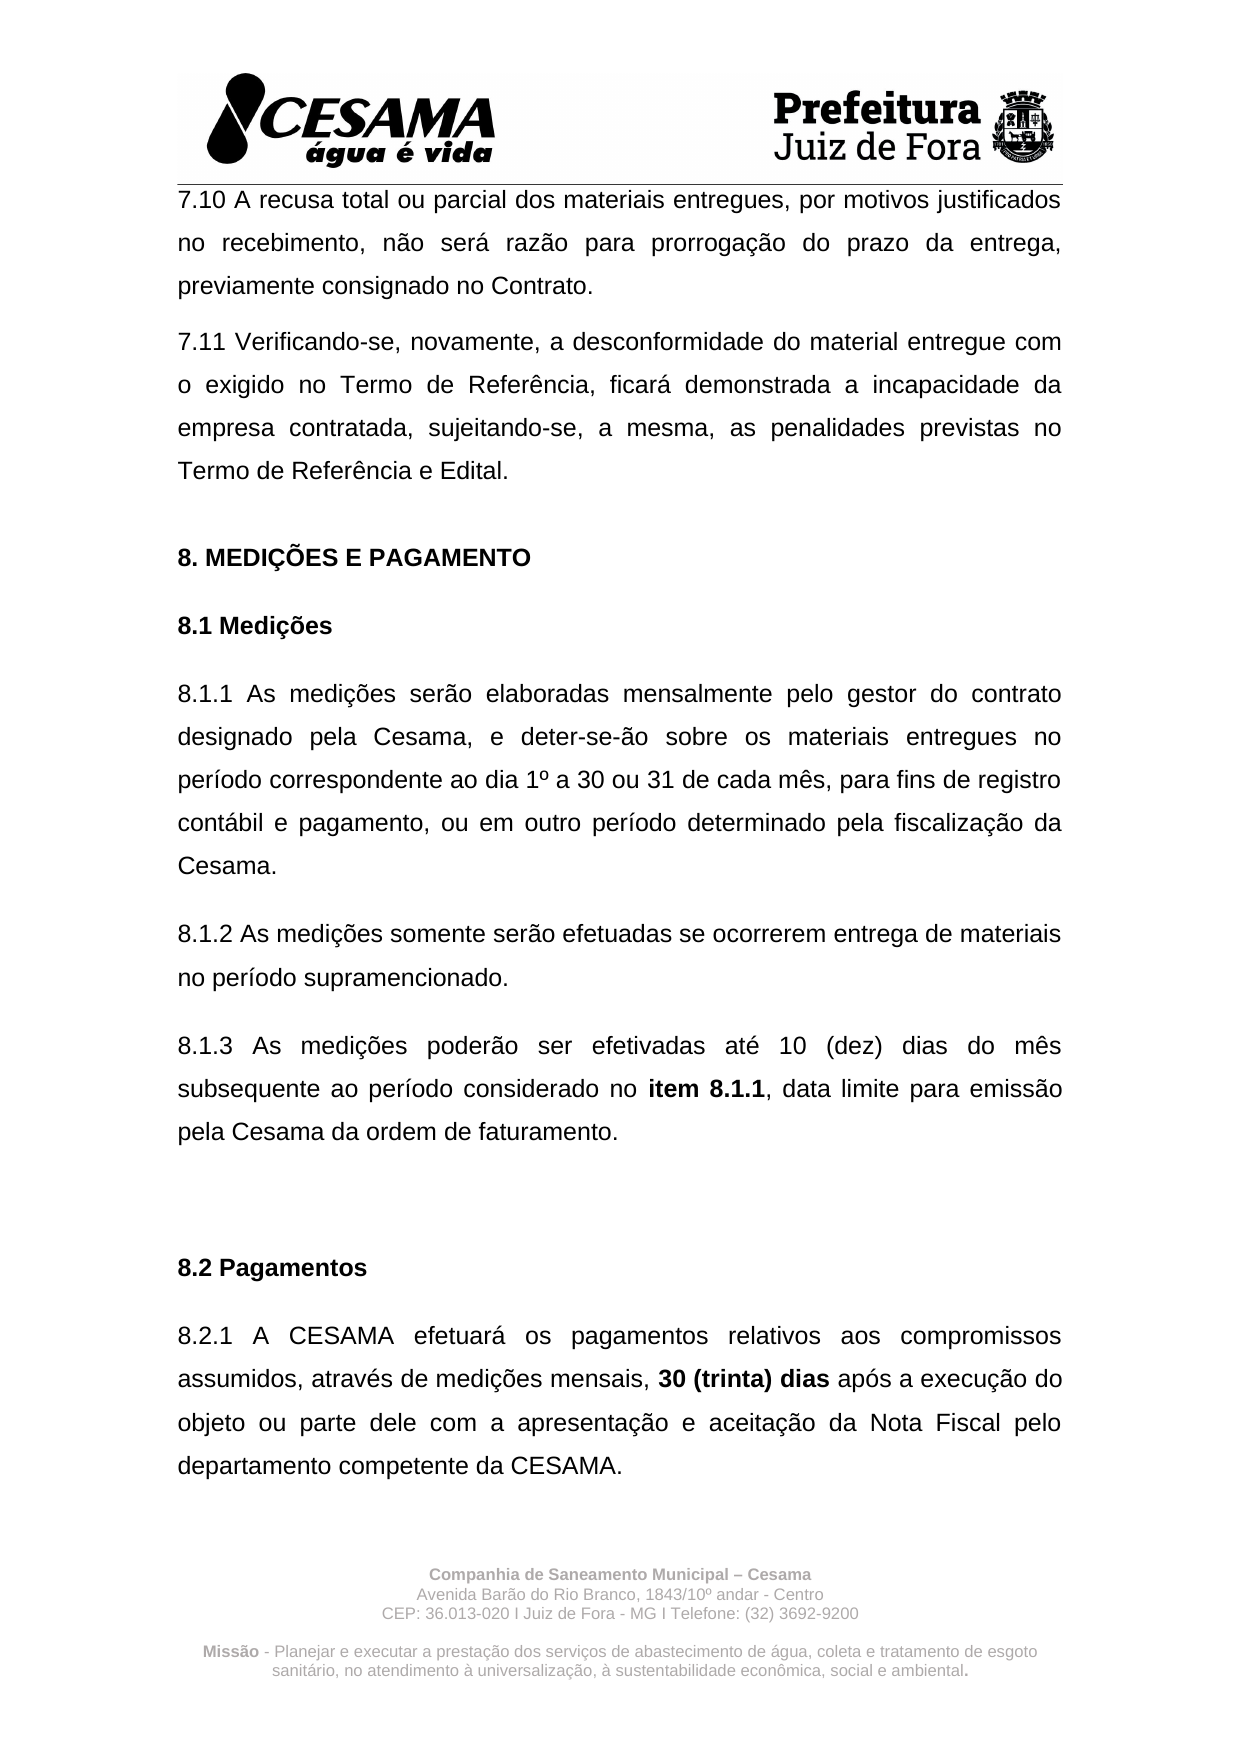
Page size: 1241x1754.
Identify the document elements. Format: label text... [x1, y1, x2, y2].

text 7.10 A recusa total ou parcial dos materiais entregues, por motivos justificados no recebimento, não será razão para prorrogação do prazo da entrega, previamente consignado no Contrato. [177, 185, 1063, 300]
text 8. MEDIÇÕES E PAGAMENTO [177, 542, 1063, 571]
picture [177, 73, 1063, 185]
text 8.1.2 As medições somente serão efetuadas se ocorrerem entrega de materiais no período supramencionado. [177, 919, 1063, 991]
text 8.1.3 As medições poderão ser efetivadas até 10 (dez) dias do mês subsequente ao período considerado no item 8.1.1, data limite para emissão pela Cesama da ordem de faturamento. [177, 1031, 1063, 1146]
text 8.1 Medições [177, 611, 1063, 639]
text 7.11 Verificando-se, novamente, a desconformidade do material entregue com o exigido no Termo de Referência, ficará demonstrada a incapacidade da empresa contratada, sujeitando-se, a mesma, as penalidades previstas no Termo de Referência e Edital. [177, 327, 1063, 485]
text 8.2.1 A CESAMA efetuará os pagamentos relativos aos compromissos assumidos, através de medições mensais, 30 (trinta) dias após a execução do objeto ou parte dele com a apresentação e aceitação da Nota Fiscal pelo departamento competente da CESAMA. [177, 1321, 1063, 1479]
text 8.2 Pagamentos [177, 1253, 1063, 1282]
text 8.1.1 As medições serão elaboradas mensalmente pelo gestor do contrato designado pela Cesama, e deter-se-ão sobre os materiais entregues no período correspondente ao dia 1º a 30 ou 31 de cada mês, para fins de registro contábil e pagamento, ou em outro período determinado pela fiscalização da Cesama. [177, 679, 1063, 880]
